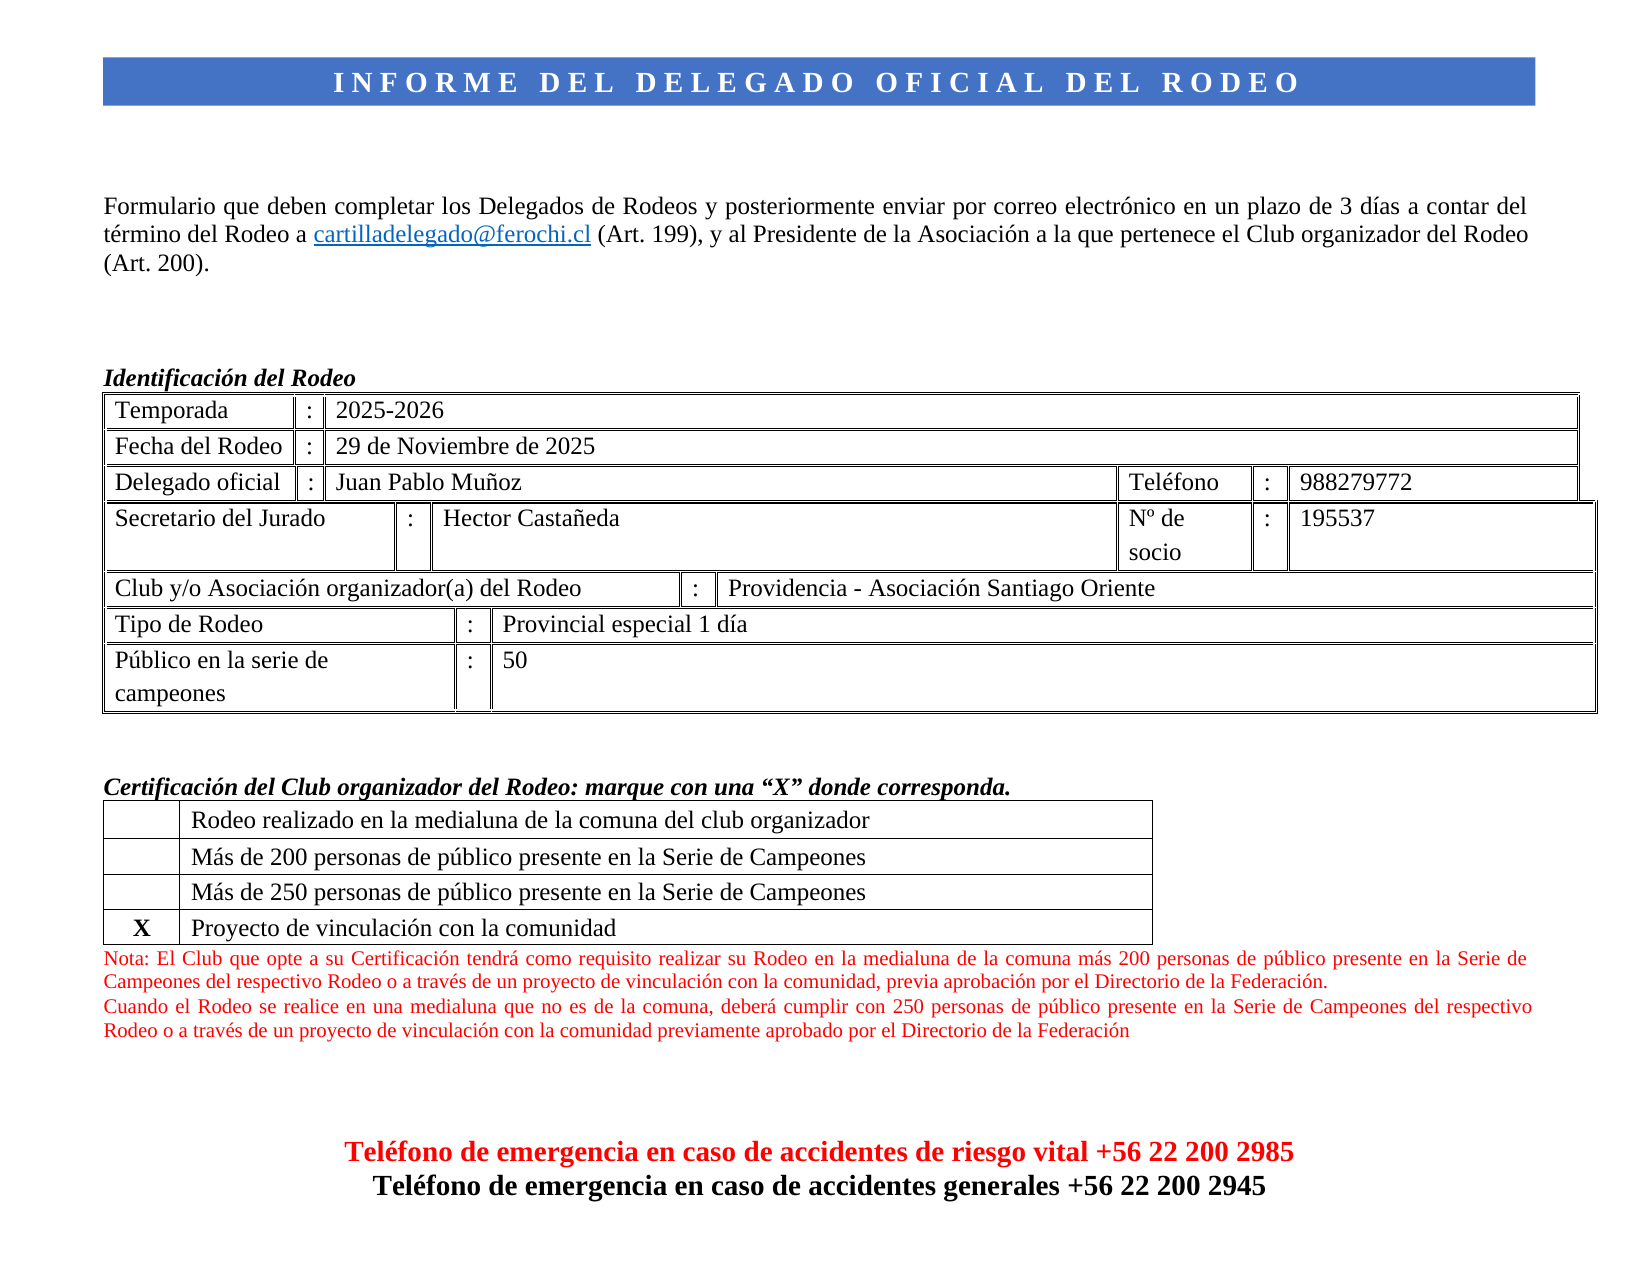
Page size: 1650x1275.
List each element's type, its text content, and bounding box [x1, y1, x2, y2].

table_cell [104, 875, 179, 909]
table_cell : [682, 573, 715, 606]
table_cell : [298, 467, 323, 500]
text Cuando el Rodeo se realice en una medialuna que no es de la comuna, deberá cumplir con 250 personas de público presente en la Serie de Campeones del respectivo Rodeo o a través de un proyecto de vinculación con la comunidad previamente aprobado por el Directorio de la Federación [103, 993, 1536, 1042]
table_cell Provincial especial 1 día [493, 606, 1595, 642]
table_cell [104, 839, 179, 873]
text Formulario que deben completar los Delegados de Rodeos y posteriormente enviar por correo electrónico en un plazo de 3 días a contar del término del Rodeo a cartilladelegado@ferochi.cl (Art. 199), y al Presidente de la Asociación a la que pertenece el Club organizador del Rodeo (Art. 200). [103, 191, 1530, 277]
table_cell Club y/o Asociación organizador(a) del Rodeo [105, 570, 679, 606]
table_cell Tipo de Rodeo [105, 606, 454, 642]
table_cell Hector Castañeda [433, 504, 1116, 569]
table_cell Delegado oficial [103, 464, 296, 500]
table_cell Providencia - Asociación Santiago Oriente [718, 570, 1595, 606]
table_header : [295, 395, 324, 428]
table_cell Secretario del Jurado [103, 500, 396, 569]
text Nota: El Club que opte a su Certificación tendrá como requisito realizar su Rodeo en la medialuna de la comuna más 200 personas de público presente en la Serie de Campeones del respectivo Rodeo o a través de un proyecto de vinculación con la comunidad, previa aprobación por el Directorio de la Federación. [103, 945, 1530, 993]
table_header Temporada [105, 395, 294, 428]
table_cell Proyecto de vinculación con la comunidad [180, 910, 1152, 944]
text Certificación del Club organizador del Rodeo: marque con una “X” donde corresponda. [103, 772, 1536, 800]
table_cell 50 [491, 642, 1595, 711]
table_cell 195537 [1289, 500, 1596, 569]
table_cell 29 de Noviembre de 2025 [326, 431, 1577, 464]
table_cell Juan Pablo Muñoz [326, 467, 1116, 500]
table_cell Más de 250 personas de público presente en la Serie de Campeones [180, 875, 1152, 909]
table_cell Más de 200 personas de público presente en la Serie de Campeones [180, 839, 1152, 873]
table_cell X [104, 910, 179, 944]
table_cell : [457, 609, 490, 642]
table_cell : [296, 431, 323, 464]
table_header 2025-2026 [324, 395, 1578, 428]
table_cell : [397, 504, 430, 569]
table_cell Teléfono [1119, 467, 1251, 500]
table_cell 988279772 [1290, 467, 1577, 500]
table_cell : [1254, 504, 1287, 569]
table_cell : [455, 645, 491, 711]
table_cell Nº de socio [1119, 504, 1251, 569]
table_cell : [1254, 467, 1287, 500]
table_cell Fecha del Rodeo [103, 428, 294, 464]
table_header Rodeo realizado en la medialuna de la comuna del club organizador [180, 801, 1152, 838]
text Identificación del Rodeo [103, 363, 1536, 392]
table_header [104, 801, 179, 838]
table_cell Público en la serie de campeones [105, 642, 455, 711]
